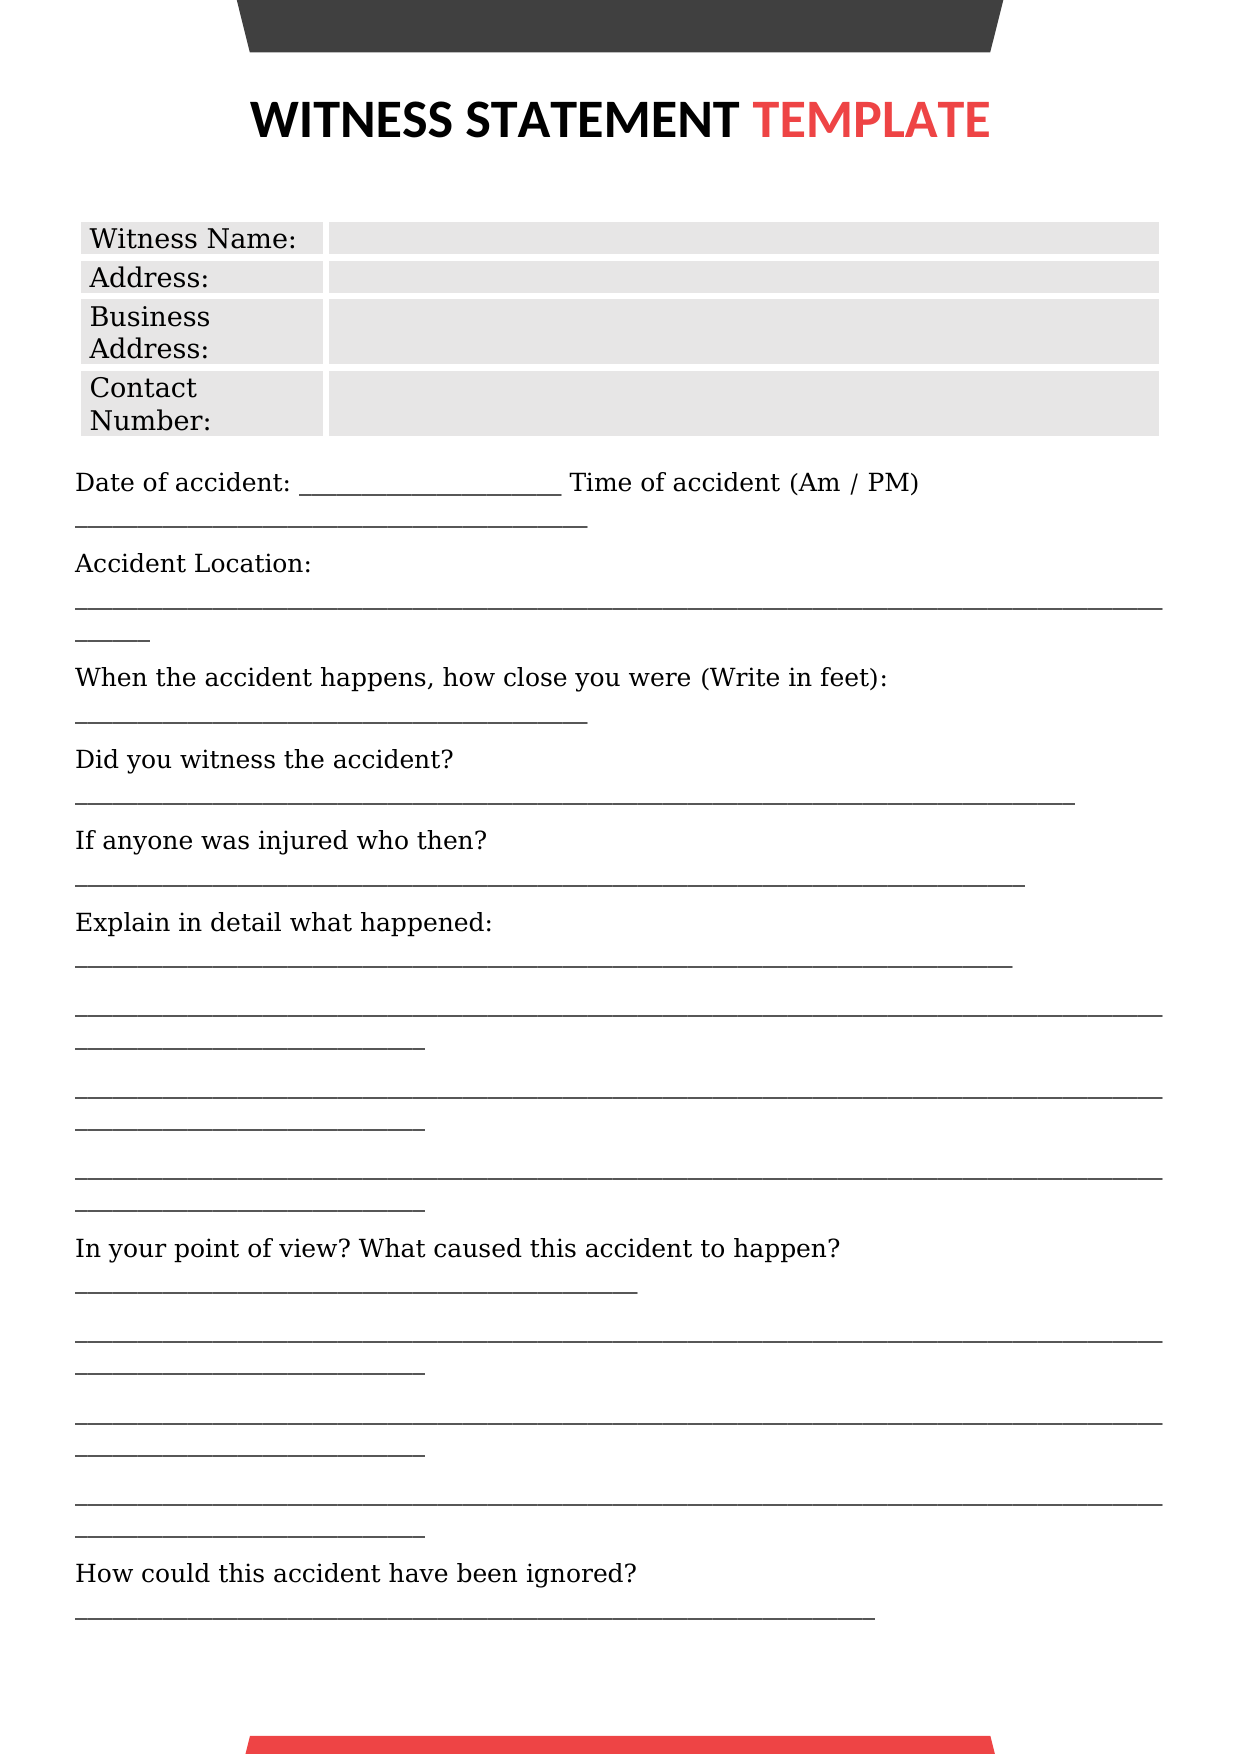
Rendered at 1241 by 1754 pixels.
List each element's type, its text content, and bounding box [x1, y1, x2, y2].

table_cell [329, 299, 1159, 364]
table_cell [329, 261, 1159, 293]
table_cell [329, 371, 1159, 436]
text ___________________________________________________________________________________________________________________ [75, 988, 1165, 1050]
text ___________________________________________________________________________________________________________________ [75, 1395, 1165, 1457]
text ___________________________________________________________________________________________________________________ [75, 1314, 1165, 1376]
text How could this accident have been ignored? ________________________________________________________________ [75, 1558, 1165, 1620]
text If anyone was injured who then? ____________________________________________________________________________ [75, 825, 1165, 887]
text ___________________________________________________________________________________________________________________ [75, 1151, 1165, 1213]
table_header Witness Name: [81, 222, 323, 254]
text In your point of view? What caused this accident to happen? _____________________________________________ [75, 1232, 1165, 1294]
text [75, 1477, 1165, 1539]
table_header [329, 222, 1159, 254]
text Did you witness the accident? ________________________________________________________________________________ [75, 743, 1165, 806]
table_cell Business Address: [81, 299, 323, 364]
text ___________________________________________________________________________________________________________________ [75, 1069, 1165, 1132]
text Accident Location: _____________________________________________________________________________________________ [75, 548, 1165, 643]
table_cell Address: [81, 261, 323, 293]
text When the accident happens, how close you were (Write in feet): _________________________________________ [75, 662, 1165, 724]
text Date of accident: _____________________ Time of accident (Am / PM) _________________________________________ [75, 467, 1165, 529]
table_cell Contact Number: [81, 371, 323, 436]
text Explain in detail what happened: ___________________________________________________________________________ [75, 906, 1165, 969]
